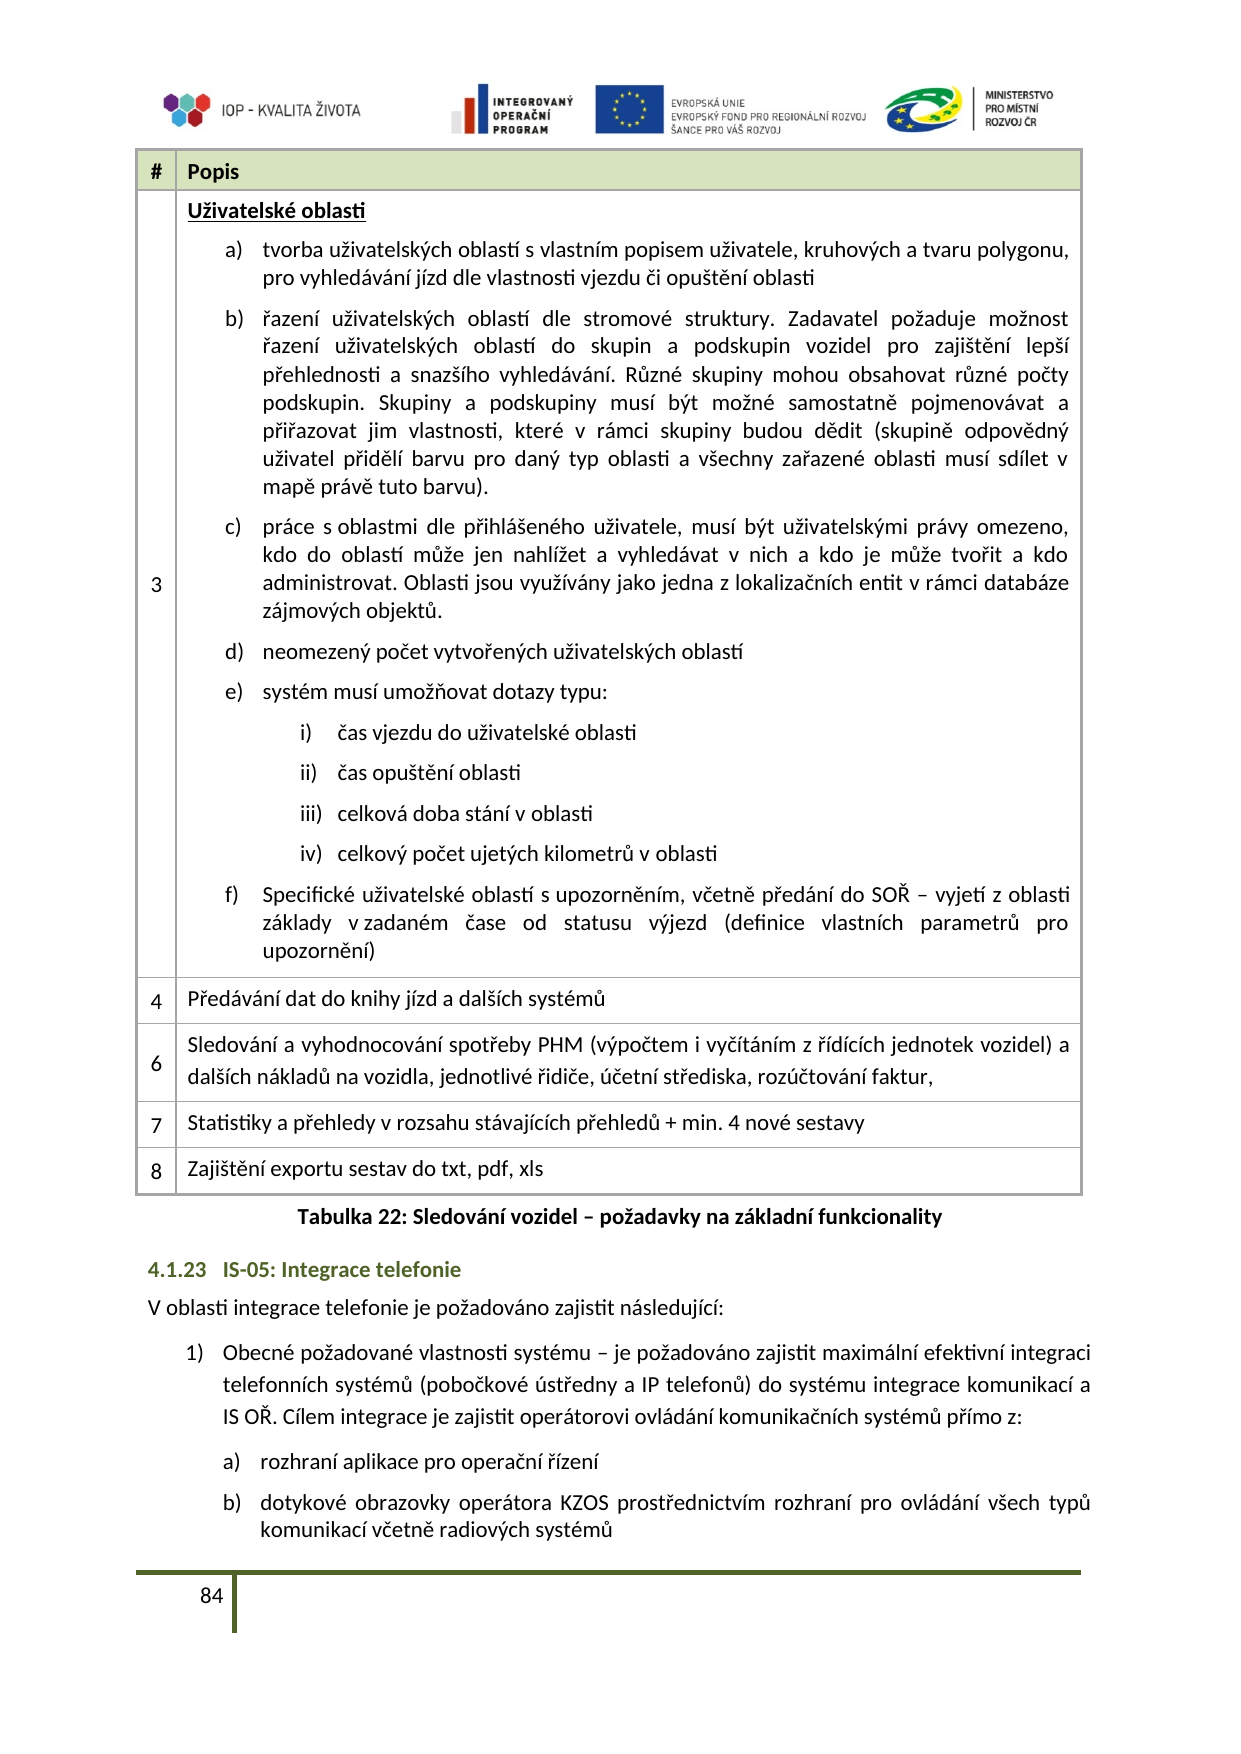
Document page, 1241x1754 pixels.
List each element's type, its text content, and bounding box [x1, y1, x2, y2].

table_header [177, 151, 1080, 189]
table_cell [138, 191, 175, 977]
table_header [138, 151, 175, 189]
subtitle IS-05: Integrace telefonie [148, 1255, 1093, 1283]
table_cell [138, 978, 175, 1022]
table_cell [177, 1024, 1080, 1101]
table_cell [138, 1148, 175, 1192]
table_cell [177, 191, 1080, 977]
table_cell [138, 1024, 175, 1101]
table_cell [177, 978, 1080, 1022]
list Obecné požadované vlastnosti systému – je požadováno zajistit maximální efektivní integraci telefonních systémů (pobočkové ústředny a IP telefonů) do systému integrace komunikací a IS OŘ. Cílem integrace je zajistit operátorovi ovládání komunikačních systémů přímo z: [185, 1338, 1093, 1430]
text Tabulka 22: Sledování vozidel – požadavky na základní funkcionality [148, 1202, 1093, 1230]
text V oblasti integrace telefonie je požadováno zajistit následující: [148, 1293, 1093, 1321]
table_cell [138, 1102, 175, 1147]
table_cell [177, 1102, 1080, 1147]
picture [147, 73, 1080, 144]
list rozhraní aplikace pro operační řízení [223, 1447, 1093, 1475]
list dotykové obrazovky operátora KZOS prostřednictvím rozhraní pro ovládání všech typů komunikací včetně radiových systémů [223, 1488, 1093, 1544]
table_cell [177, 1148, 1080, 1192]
